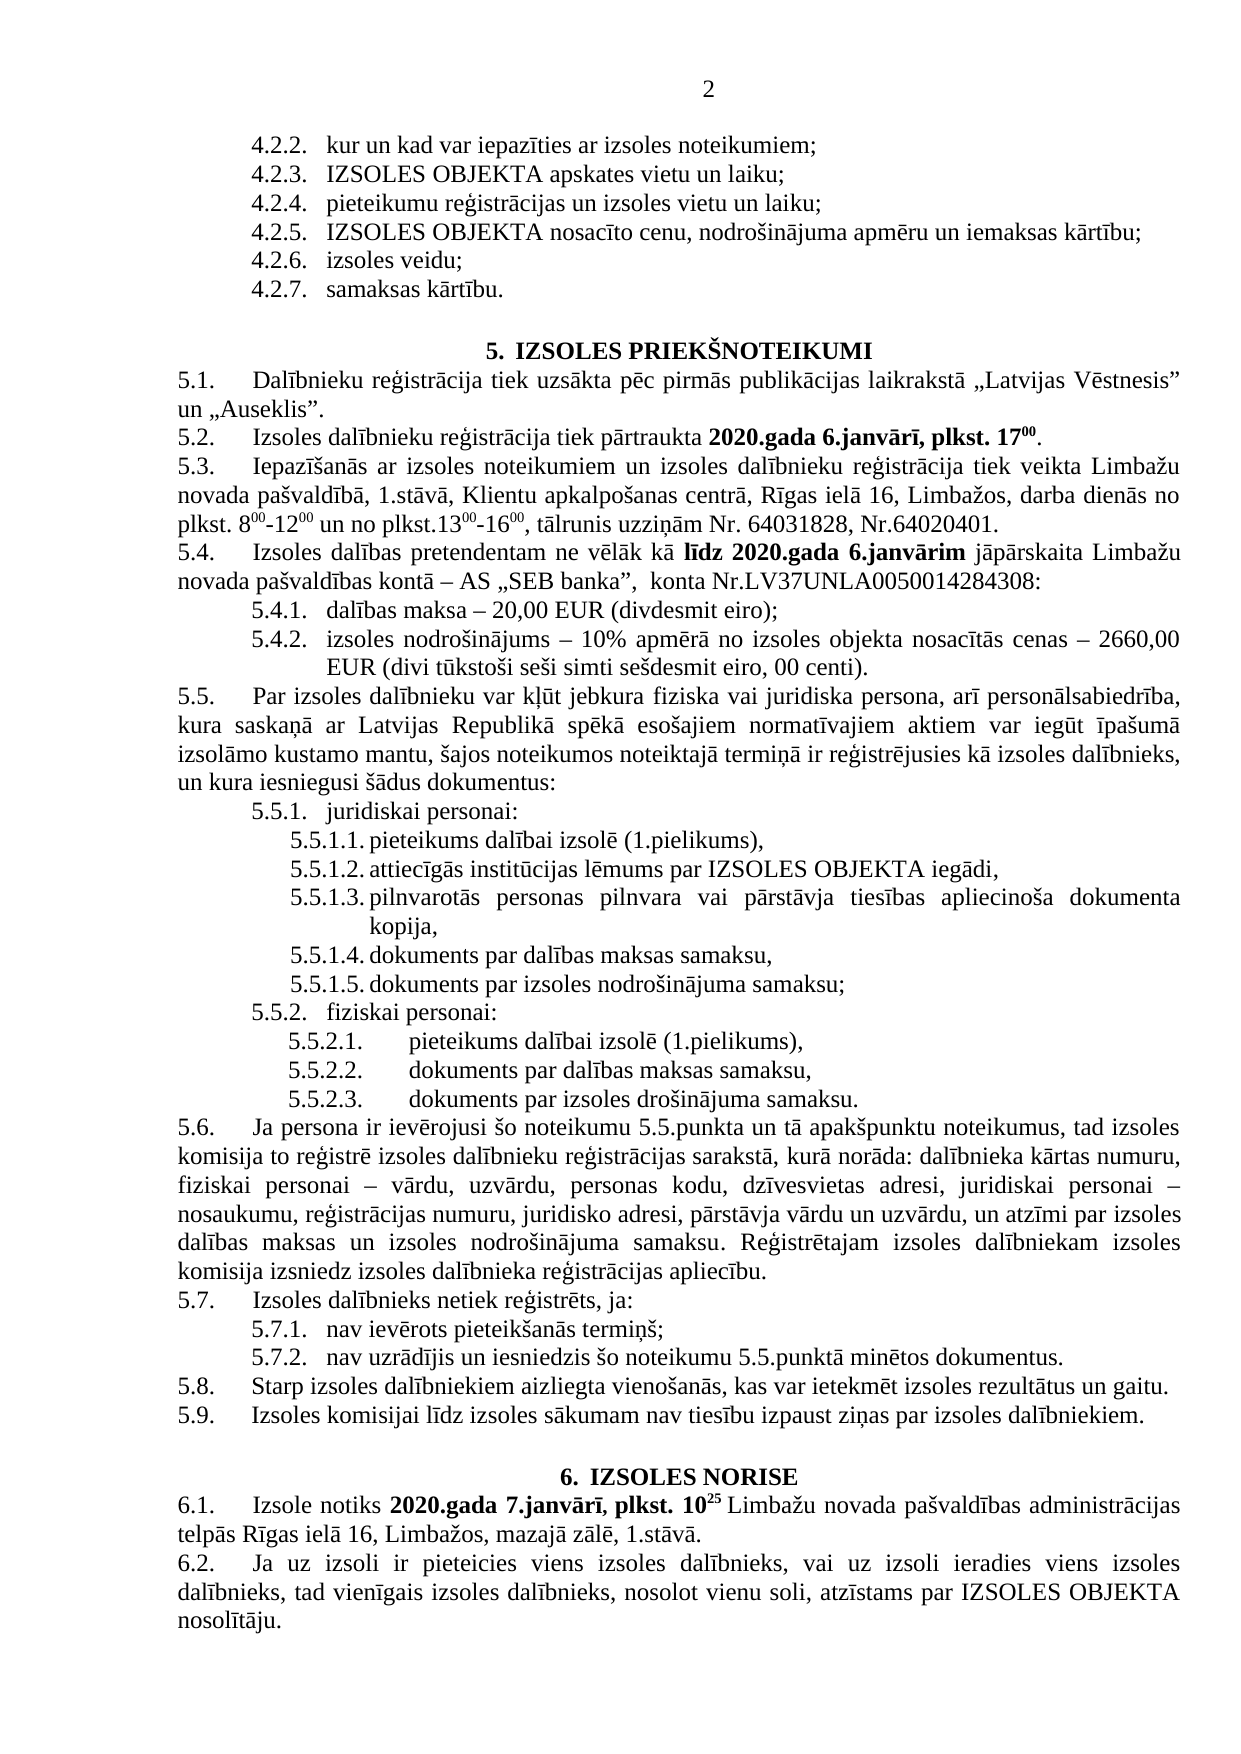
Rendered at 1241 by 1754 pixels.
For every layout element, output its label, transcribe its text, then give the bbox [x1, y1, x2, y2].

list fiziskai personai: [251, 997, 1181, 1026]
list kur un kad var iepazīties ar izsoles noteikumiem; [251, 131, 1181, 159]
list pilnvarotās personas pilnvara vai pārstāvja tiesības apliecinoša dokumenta kopija, [290, 882, 1181, 940]
list dokuments par dalības maksas samaksu, [290, 940, 1181, 969]
list Ja uz izsoli ir pieteicies viens izsoles dalībnieks, vai uz izsoli ieradies viens izsoles dalībnieks, tad vienīgais izsoles dalībnieks, nosolot vienu soli, atzīstams par IZSOLES OBJEKTA nosolītāju. [177, 1548, 1181, 1634]
list dokuments par izsoles drošinājuma samaksu. [288, 1084, 1181, 1112]
list izsoLES OBJEKTA apskates vietu un laiku; [251, 159, 1181, 188]
list dalības maksa – 20,00 EUR (divdesmit eiro); [251, 595, 1181, 624]
list Ja persona ir ievērojusi šo noteikumu 5.5.punkta un tā apakšpunktu noteikumus, tad izsoles komisija to reģistrē izsoles dalībnieku reģistrācijas sarakstā, kurā norāda: dalībnieka kārtas numuru, fiziskai personai – vārdu, uzvārdu, personas kodu, dzīvesvietas adresi, juridiskai personai – nosaukumu, reģistrācijas numuru, juridisko adresi, pārstāvja vārdu un uzvārdu, un atzīmi par izsoles dalības maksas un izsoles nodrošinājuma samaksu. Reģistrētajam izsoles dalībniekam izsoles komisija izsniedz izsoles dalībnieka reģistrācijas apliecību. [177, 1112, 1181, 1285]
list dokuments par dalības maksas samaksu, [288, 1055, 1181, 1084]
list juridiskai personai: [251, 796, 1181, 825]
list IZSOLES PRIEKŠNOTEIKUMI [177, 336, 1181, 365]
list pieteikumu reģistrācijas un izsoles vietu un laiku; [251, 188, 1181, 217]
list izsolES objekta nosacīto cenu, nodrošinājuma apmēru un iemaksas kārtību; [251, 217, 1181, 246]
list izsoles nodrošinājums – 10% apmērā no izsoles objekta nosacītās cenas – 2660,00 EUR (divi tūkstoši seši simti sešdesmit eiro, 00 centi). [251, 624, 1181, 681]
list Izsoles dalībnieku reģistrācija tiek pārtraukta 2020.gada 6.janvārī, plkst. 1700. [177, 422, 1181, 451]
list Izsoles komisijai līdz izsoles sākumam nav tiesību izpaust ziņas par izsoles dalībniekiem. [177, 1400, 1181, 1429]
list izsoles veidu; [251, 246, 1181, 274]
list Dalībnieku reģistrācija tiek uzsākta pēc pirmās publikācijas laikrakstā „Latvijas Vēstnesis” un „Auseklis”. [177, 365, 1181, 422]
list Izsoles dalības pretendentam ne vēlāk kā līdz 2020.gada 6.janvārim jāpārskaita Limbažu novada pašvaldības kontā – AS „SEB banka”, konta Nr.LV37UNLA0050014284308: [177, 537, 1181, 595]
list nav ievērots pieteikšanās termiņš; [251, 1314, 1181, 1342]
list samaksas kārtību. [251, 274, 1181, 303]
list pieteikums dalībai izsolē (1.pielikums), [290, 825, 1181, 854]
list dokuments par izsoles nodrošinājuma samaksu; [290, 969, 1181, 997]
list Iepazīšanās ar izsoles noteikumiem un izsoles dalībnieku reģistrācija tiek veikta Limbažu novada pašvaldībā, 1.stāvā, Klientu apkalpošanas centrā, Rīgas ielā 16, Limbažos, darba dienās no plkst. 800-1200 un no plkst.1300-1600, tālrunis uzziņām Nr. 64031828, Nr.64020401. [177, 451, 1181, 537]
list pieteikums dalībai izsolē (1.pielikums), [288, 1026, 1181, 1055]
list attiecīgās institūcijas lēmums par IZSOLES OBJEKTA iegādi, [290, 854, 1181, 882]
list IZSOLES NORISE [177, 1462, 1181, 1490]
list Par izsoles dalībnieku var kļūt jebkura fiziska vai juridiska persona, arī personālsabiedrība, kura saskaņā ar Latvijas Republikā spēkā esošajiem normatīvajiem aktiem var iegūt īpašumā izsolāmo kustamo mantu, šajos noteikumos noteiktajā termiņā ir reģistrējusies kā izsoles dalībnieks, un kura iesniegusi šādus dokumentus: [177, 681, 1181, 796]
list Starp izsoles dalībniekiem aizliegta vienošanās, kas var ietekmēt izsoles rezultātus un gaitu. [177, 1371, 1181, 1400]
list nav uzrādījis un iesniedzis šo noteikumu 5.5.punktā minētos dokumentus. [251, 1342, 1181, 1371]
list Izsole notiks 2020.gada 7.janvārī, plkst. 1025 Limbažu novada pašvaldības administrācijas telpās Rīgas ielā 16, Limbažos, mazajā zālē, 1.stāvā. [177, 1490, 1181, 1548]
list Izsoles dalībnieks netiek reģistrēts, ja: [177, 1285, 1181, 1314]
